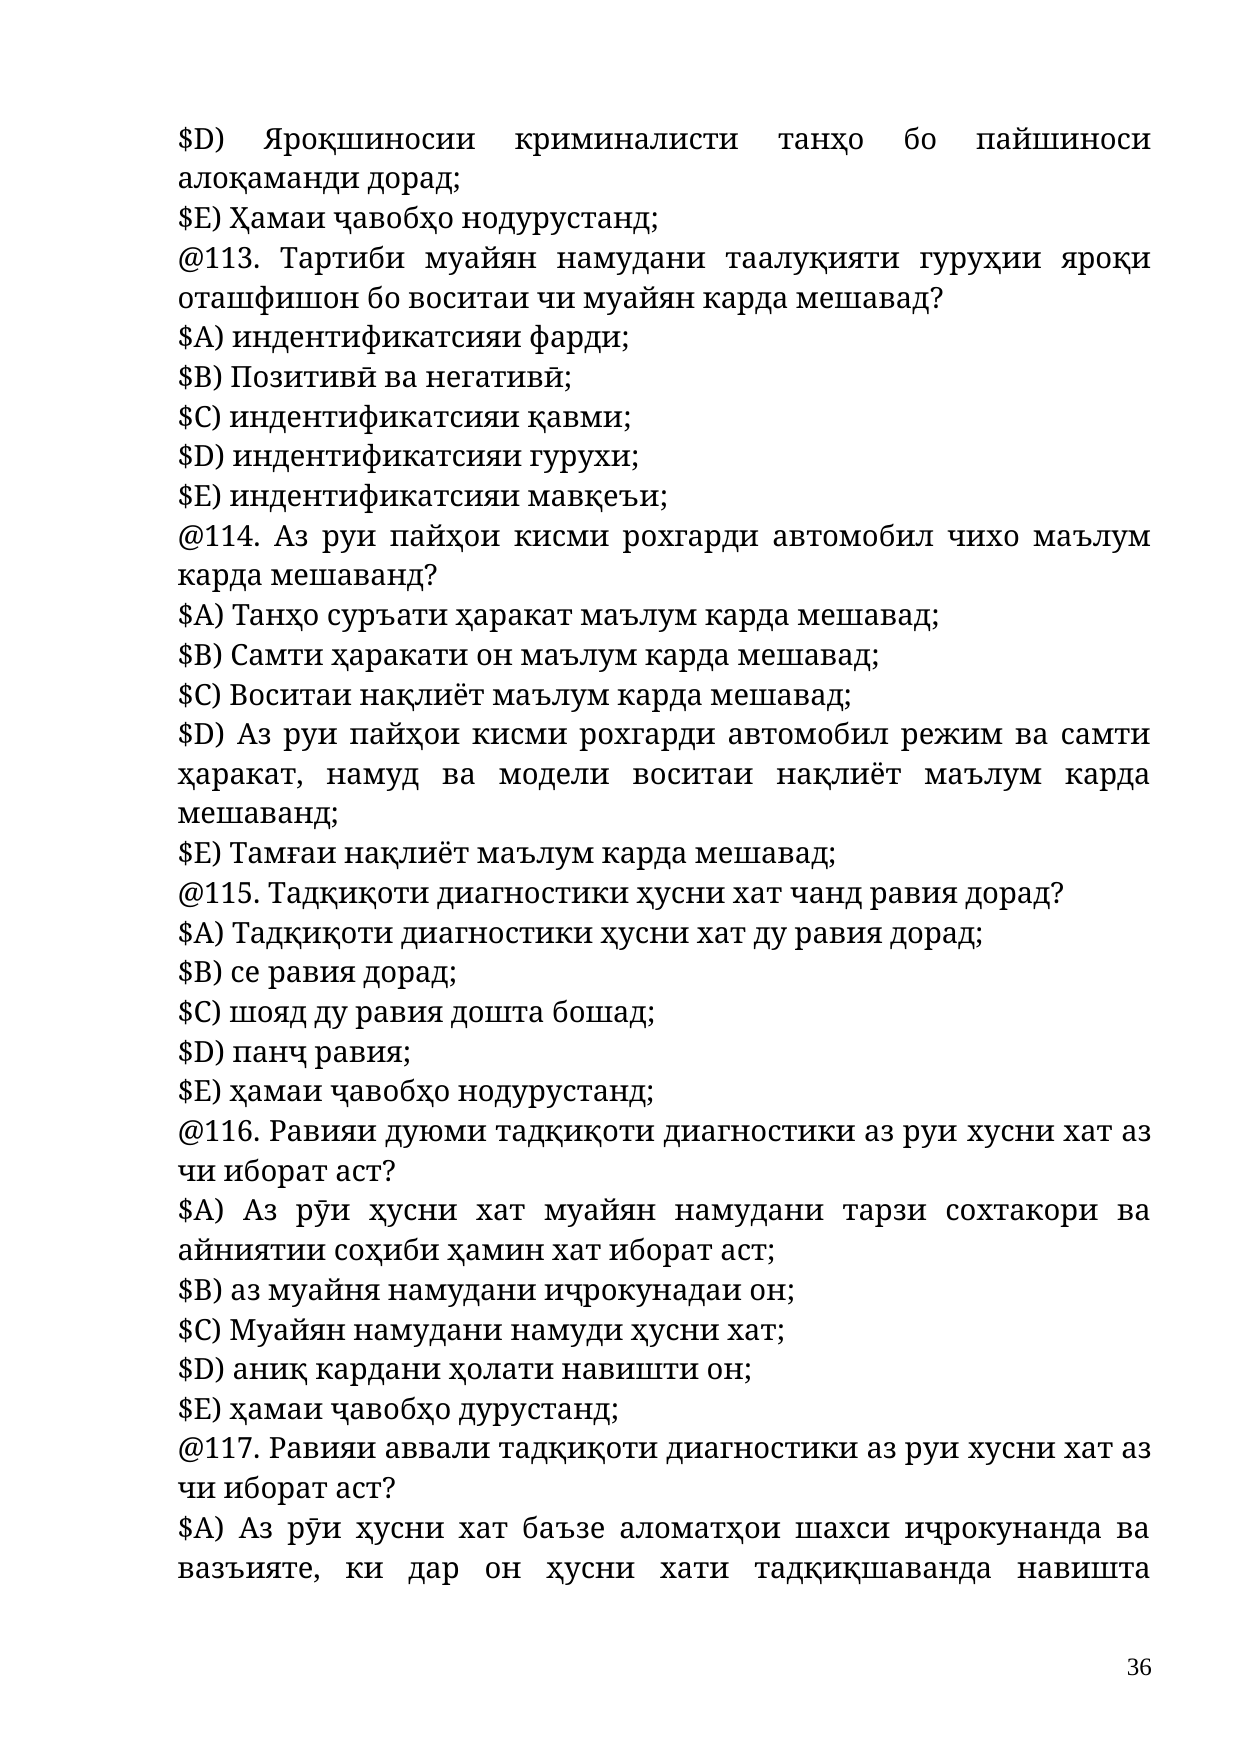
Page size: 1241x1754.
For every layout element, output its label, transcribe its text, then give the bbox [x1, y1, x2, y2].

text $D) панҷ равия; [177, 1031, 1152, 1071]
text $D) Яроқшиносии криминалисти танҳо бо пайшиноси алоқаманди дорад; [177, 118, 1152, 197]
text $B) се равия дорад; [177, 952, 1152, 991]
text $C) Воситаи нақлиёт маълум карда мешавад; [177, 674, 1152, 713]
text $D) аниқ кардани ҳолати навишти он; [177, 1348, 1152, 1388]
text $A) Аз рӯи ҳусни хат муайян намудани тарзи сохтакори ва айниятии соҳиби ҳамин хат иборат аст; [177, 1190, 1152, 1269]
text $C) шояд ду равия дошта бошад; [177, 991, 1152, 1031]
text @113. Тартиби муайян намудани таалуқияти гуруҳии яроқи оташфишон бо воситаи чи муайян карда мешавад? [177, 237, 1152, 317]
text $B) Самти ҳаракати он маълум карда мешавад; [177, 634, 1152, 674]
text @116. Равияи дуюми тадқиқоти диагностики аз руи хусни хат аз чи иборат аст? [177, 1110, 1152, 1190]
text @115. Тадқиқоти диагностики ҳусни хат чанд равия дорад? [177, 872, 1152, 912]
text $E) ҳамаи ҷавобҳо дурустанд; [177, 1388, 1152, 1428]
text $D) Аз руи пайҳои кисми рохгарди автомобил режим ва самти ҳаракат, намуд ва модели воситаи нақлиёт маълум карда мешаванд; [177, 713, 1152, 832]
text $E) Тамғаи нақлиёт маълум карда мешавад; [177, 832, 1152, 872]
text $B) аз муайня намудани иҷрокунадаи он; [177, 1269, 1152, 1309]
text $C) индентификатсияи қавми; [177, 396, 1152, 436]
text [177, 1507, 1152, 1587]
text $B) Позитивӣ ва негативӣ; [177, 356, 1152, 396]
text $A) Танҳо суръати ҳаракат маълум карда мешавад; [177, 594, 1152, 634]
text $C) Муайян намудани намуди ҳусни хат; [177, 1309, 1152, 1348]
text $A) индентификатсияи фарди; [177, 317, 1152, 356]
text $E) Ҳамаи ҷавобҳо нодурустанд; [177, 197, 1152, 237]
text $E) индентификатсияи мавқеъи; [177, 475, 1152, 515]
text $A) Тадқиқоти диагностики ҳусни хат ду равия дорад; [177, 912, 1152, 952]
text @114. Аз руи пайҳои кисми рохгарди автомобил чихо маълум карда мешаванд? [177, 515, 1152, 594]
text $E) ҳамаи ҷавобҳо нодурустанд; [177, 1071, 1152, 1110]
text @117. Равияи аввали тадқиқоти диагностики аз руи хусни хат аз чи иборат аст? [177, 1428, 1152, 1507]
text $D) индентификатсияи гурухи; [177, 436, 1152, 475]
